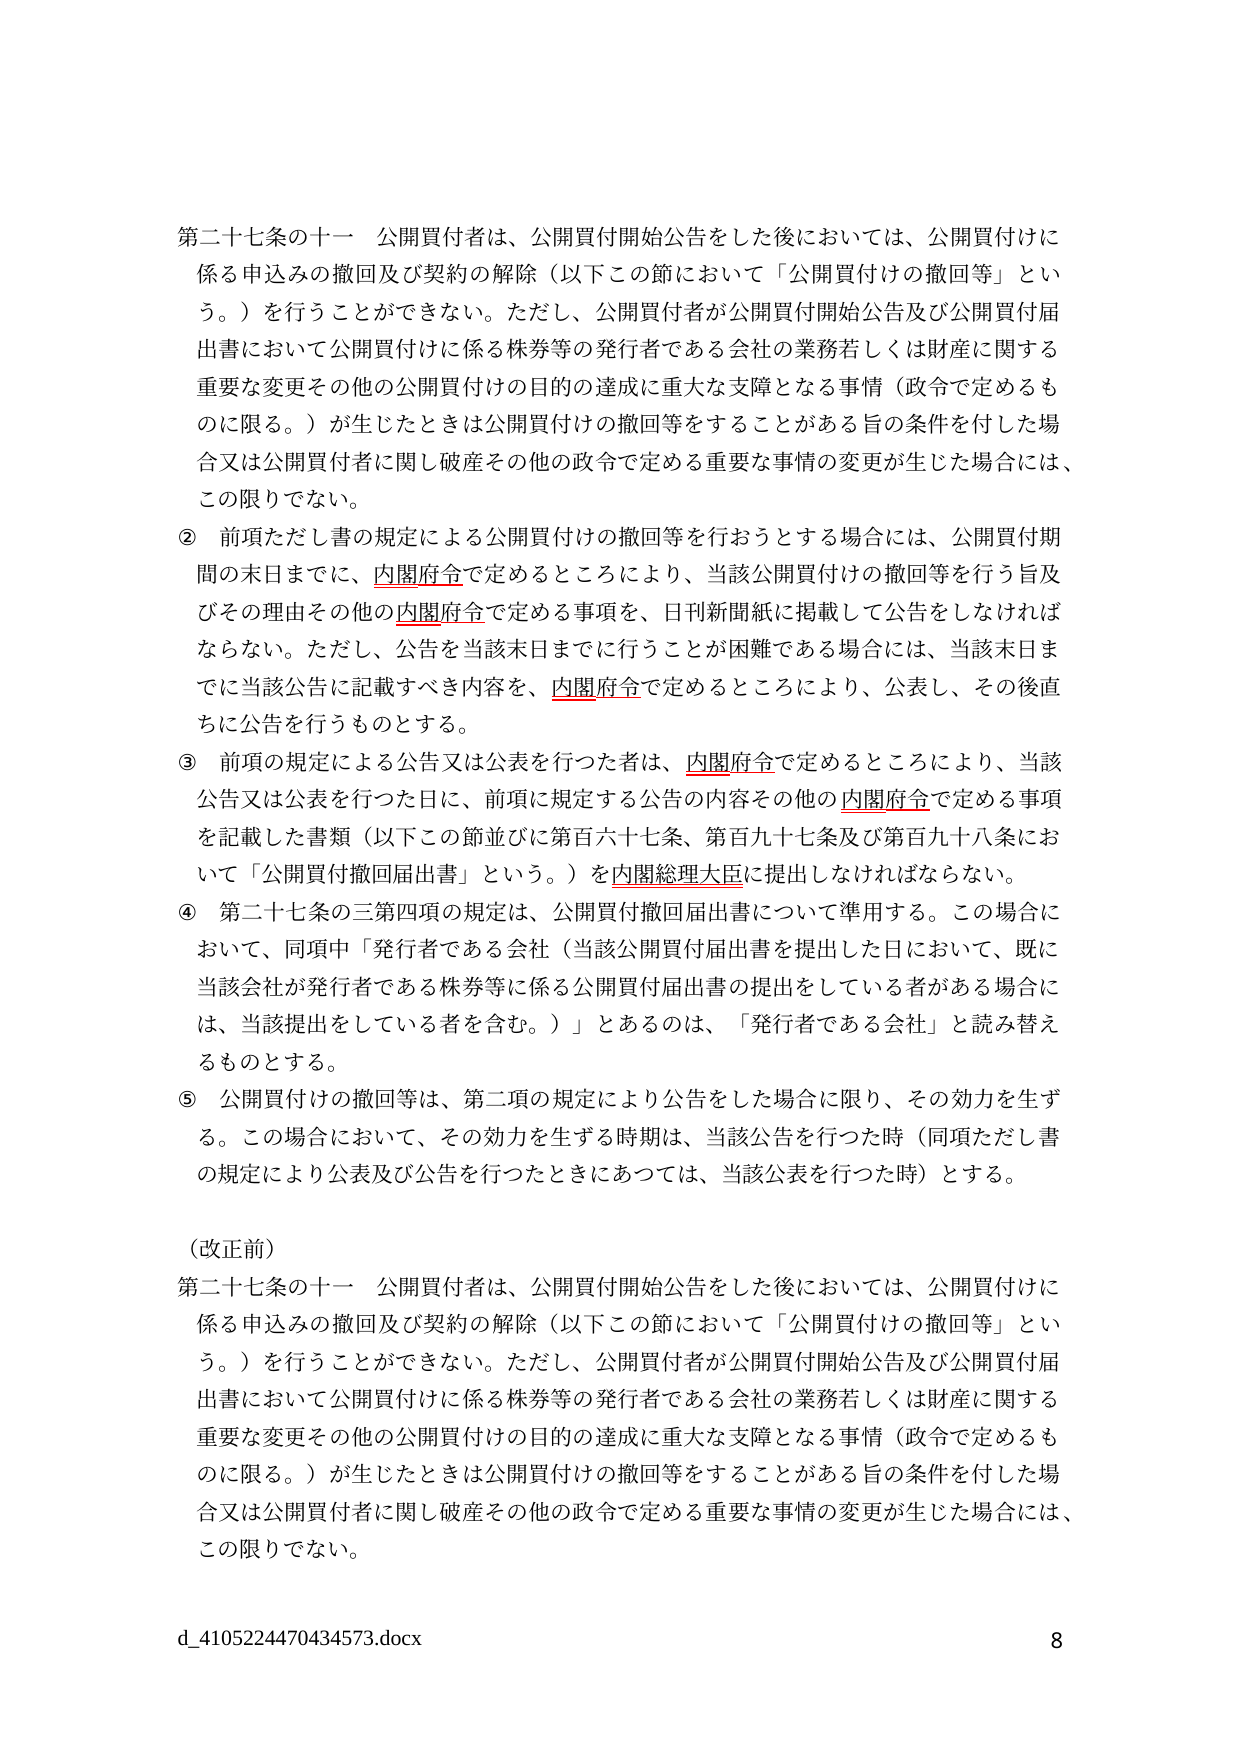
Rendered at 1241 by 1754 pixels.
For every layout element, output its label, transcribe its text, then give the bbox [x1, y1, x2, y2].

text （改正前） [177, 1229, 1063, 1267]
text 第二十七条の十一 公開買付者は、公開買付開始公告をした後においては、公開買付けに係る申込みの撤回及び契約の解除（以下この節において「公開買付けの撤回等」という。）を行うことができない。ただし、公開買付者が公開買付開始公告及び公開買付届出書において公開買付けに係る株券等の発行者である会社の業務若しくは財産に関する重要な変更その他の公開買付けの目的の達成に重大な支障となる事情（政令で定めるものに限る。）が生じたときは公開買付けの撤回等をすることがある旨の条件を付した場合又は公開買付者に関し破産その他の政令で定める重要な事情の変更が生じた場合には、この限りでない。 [177, 217, 1063, 517]
text ③ 前項の規定による公告又は公表を行つた者は、内閣府令で定めるところにより、当該公告又は公表を行つた日に、前項に規定する公告の内容その他の内閣府令で定める事項を記載した書類（以下この節並びに第百六十七条、第百九十七条及び第百九十八条において「公開買付撤回届出書」という。）を内閣総理大臣に提出しなければならない。 [177, 742, 1063, 892]
text ⑤ 公開買付けの撤回等は、第二項の規定により公告をした場合に限り、その効力を生ずる。この場合において、その効力を生ずる時期は、当該公告を行つた時（同項ただし書の規定により公表及び公告を行つたときにあつては、当該公表を行つた時）とする。 [177, 1079, 1063, 1192]
text 第二十七条の十一 公開買付者は、公開買付開始公告をした後においては、公開買付けに係る申込みの撤回及び契約の解除（以下この節において「公開買付けの撤回等」という。）を行うことができない。ただし、公開買付者が公開買付開始公告及び公開買付届出書において公開買付けに係る株券等の発行者である会社の業務若しくは財産に関する重要な変更その他の公開買付けの目的の達成に重大な支障となる事情（政令で定めるものに限る。）が生じたときは公開買付けの撤回等をすることがある旨の条件を付した場合又は公開買付者に関し破産その他の政令で定める重要な事情の変更が生じた場合には、この限りでない。 [177, 1267, 1063, 1567]
text ④ 第二十七条の三第四項の規定は、公開買付撤回届出書について準用する。この場合において、同項中「発行者である会社（当該公開買付届出書を提出した日において、既に当該会社が発行者である株券等に係る公開買付届出書の提出をしている者がある場合には、当該提出をしている者を含む。）」とあるのは、「発行者である会社」と読み替えるものとする。 [177, 892, 1063, 1079]
text ② 前項ただし書の規定による公開買付けの撤回等を行おうとする場合には、公開買付期間の末日までに、内閣府令で定めるところにより、当該公開買付けの撤回等を行う旨及びその理由その他の内閣府令で定める事項を、日刊新聞紙に掲載して公告をしなければならない。ただし、公告を当該末日までに行うことが困難である場合には、当該末日までに当該公告に記載すべき内容を、内閣府令で定めるところにより、公表し、その後直ちに公告を行うものとする。 [177, 517, 1063, 742]
